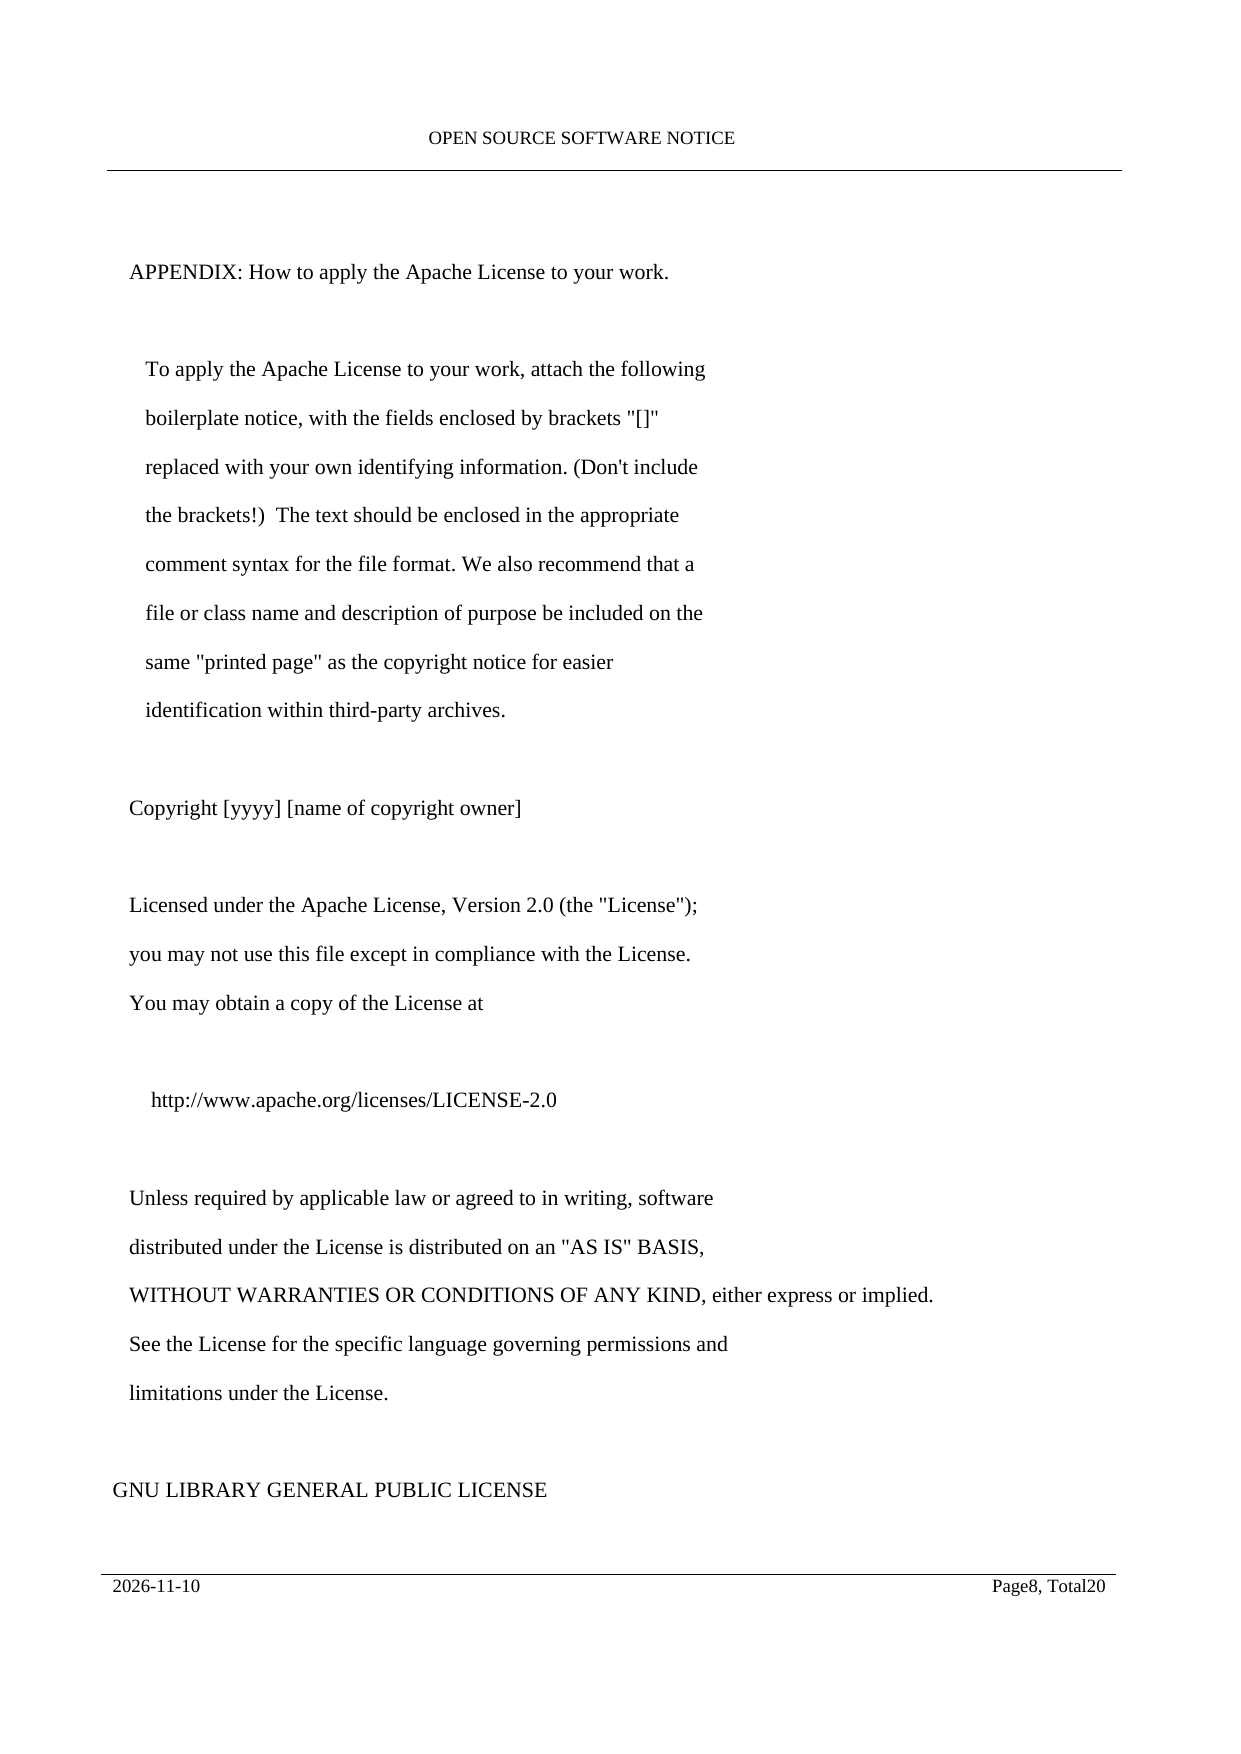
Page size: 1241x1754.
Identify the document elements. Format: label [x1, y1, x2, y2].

text [112, 206, 1128, 1506]
